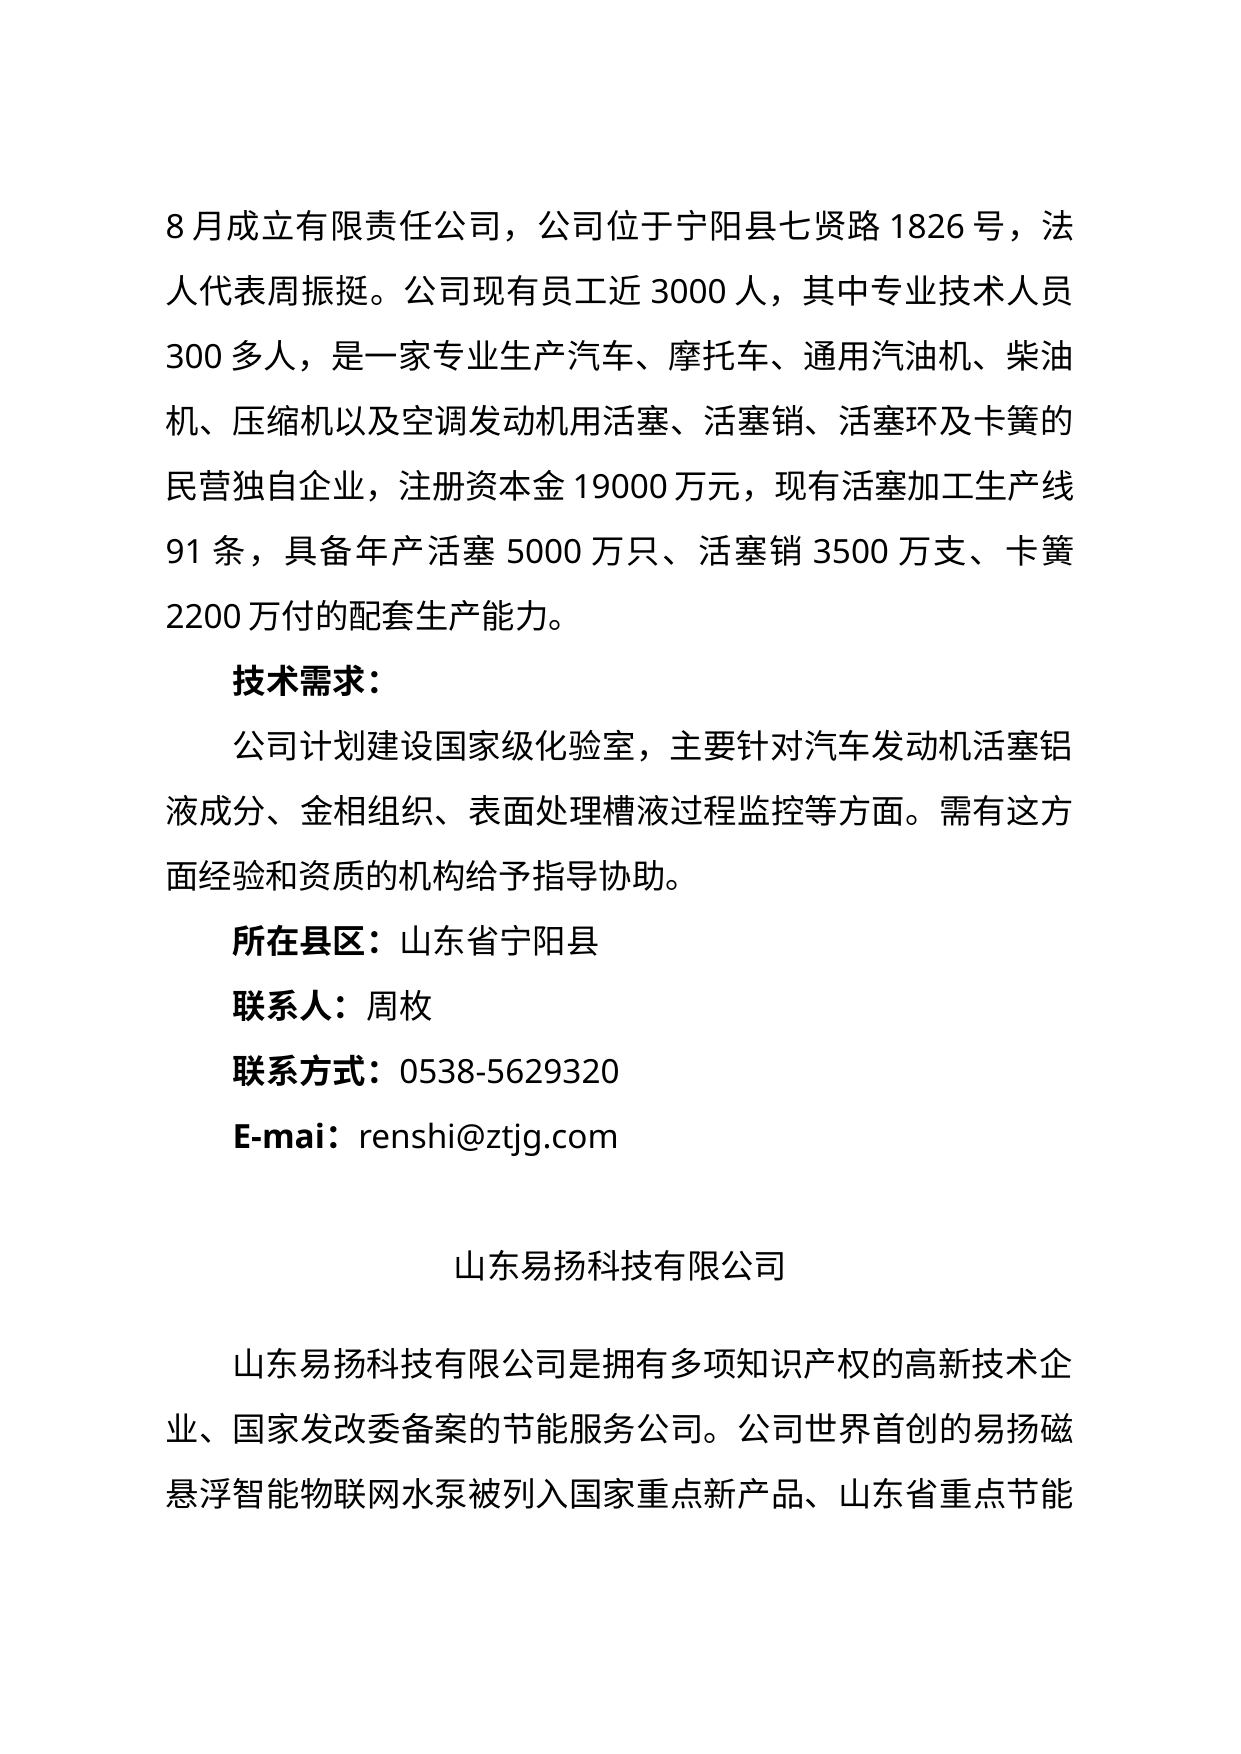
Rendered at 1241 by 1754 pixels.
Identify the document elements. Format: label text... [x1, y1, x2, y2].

text 联系人：周枚 [165, 972, 1075, 1037]
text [165, 1329, 1075, 1524]
text 联系方式：0538-5629320 [165, 1037, 1075, 1102]
text 所在县区：山东省宁阳县 [165, 907, 1075, 972]
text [165, 192, 1075, 647]
text E-mai：renshi@ztjg.com [165, 1102, 1075, 1167]
text 公司计划建设国家级化验室，主要针对汽车发动机活塞铝液成分、金相组织、表面处理槽液过程监控等方面。需有这方面经验和资质的机构给予指导协助。 [165, 712, 1075, 907]
text 山东易扬科技有限公司 [165, 1232, 1075, 1297]
text 技术需求： [165, 647, 1075, 712]
